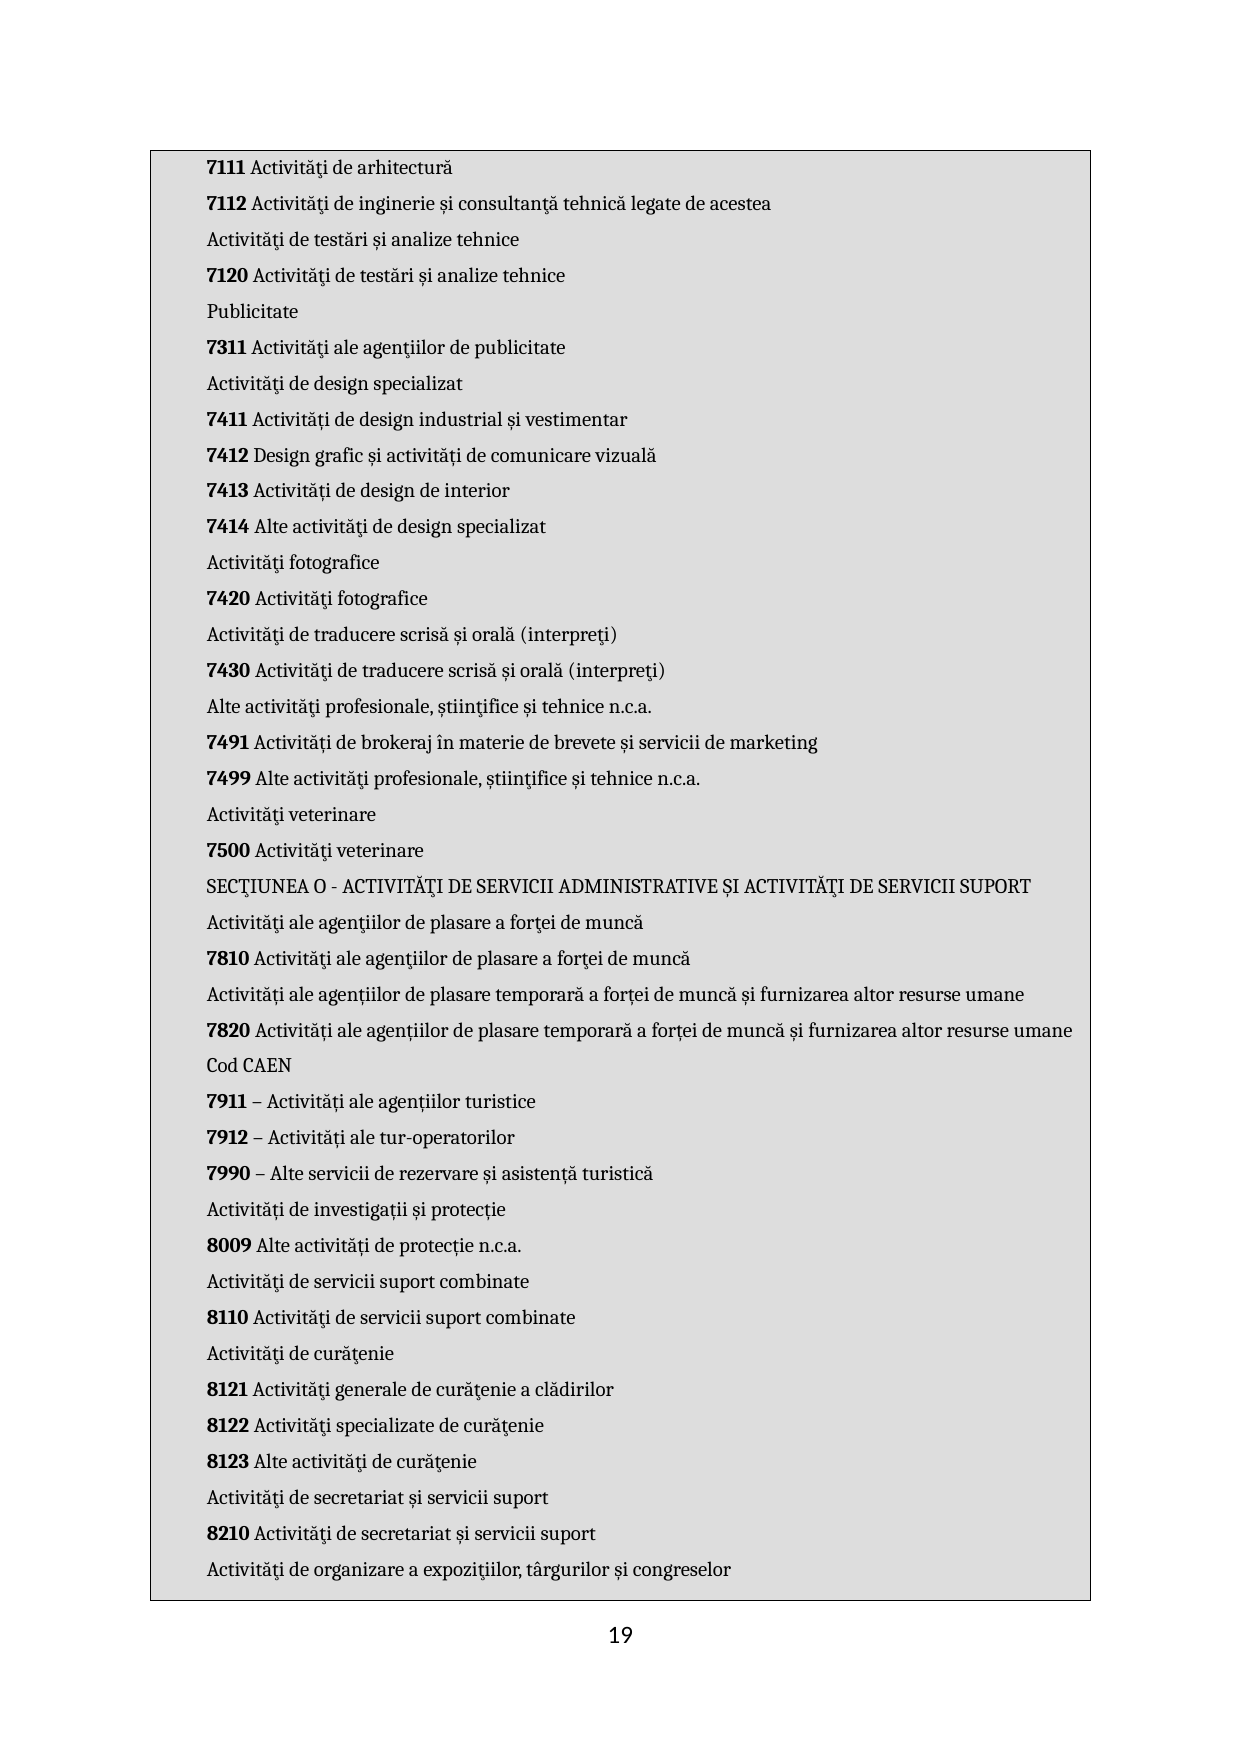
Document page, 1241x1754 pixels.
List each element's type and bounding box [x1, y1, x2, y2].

table_cell [151, 151, 1090, 1600]
